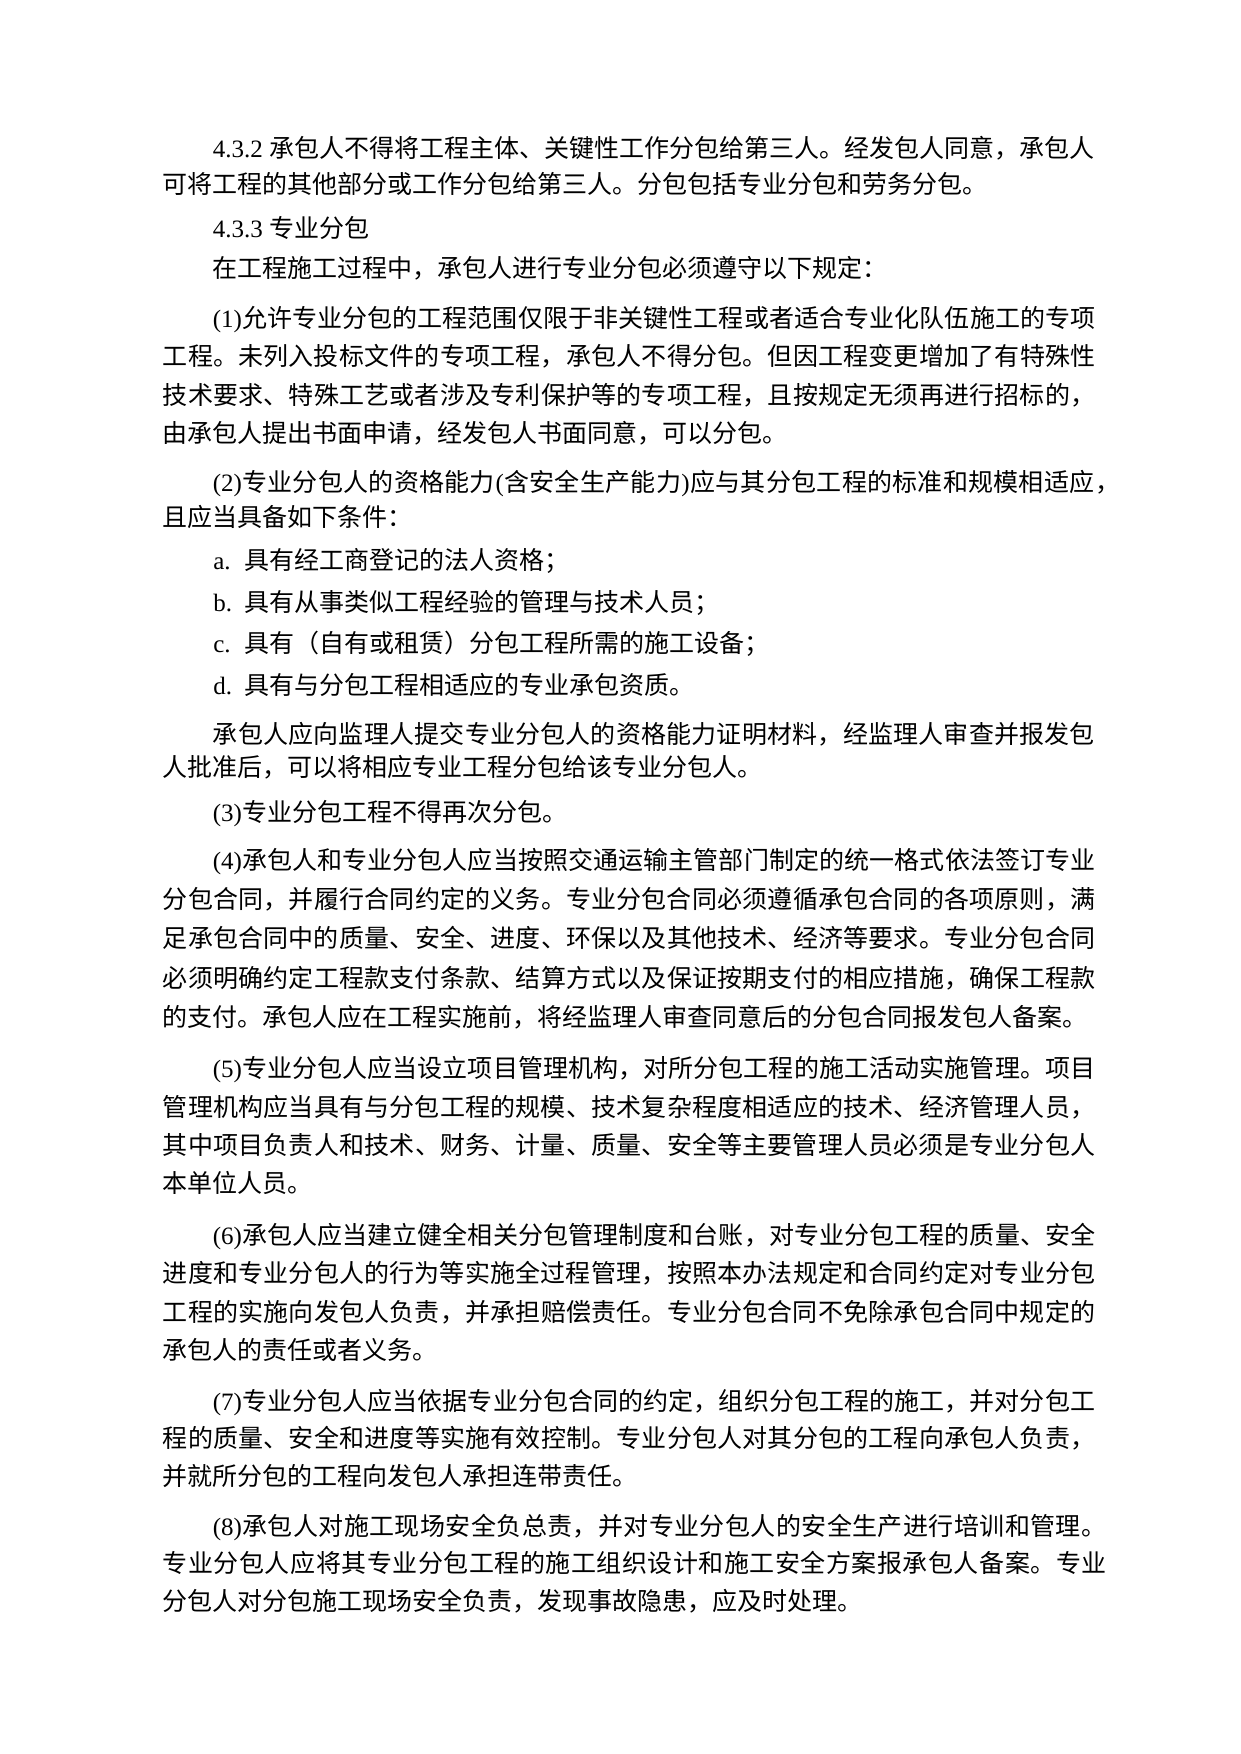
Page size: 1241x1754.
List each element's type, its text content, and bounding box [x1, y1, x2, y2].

list 具有经工商登记的法人资格； [213, 545, 1110, 576]
list 具有从事类似工程经验的管理与技术人员； [213, 587, 1110, 617]
text (2)专业分包人的资格能力(含安全生产能力)应与其分包工程的标准和规模相适应，且应当具备如下条件： [163, 463, 1095, 533]
text 4.3.2 承包人不得将工程主体、关键性工作分包给第三人。经发包人同意，承包人可将工程的其他部分或工作分包给第三人。分包包括专业分包和劳务分包。 [163, 130, 1095, 200]
text (1)允许专业分包的工程范围仅限于非关键性工程或者适合专业化队伍施工的专项工程。未列入投标文件的专项工程，承包人不得分包。但因工程变更增加了有特殊性技术要求、特殊工艺或者涉及专利保护等的专项工程，且按规定无须再进行招标的，由承包人提出书面申请，经发包人书面同意，可以分包。 [163, 297, 1095, 450]
text (8)承包人对施工现场安全负总责，并对专业分包人的安全生产进行培训和管理。专业分包人应将其专业分包工程的施工组织设计和施工安全方案报承包人备案。专业分包人对分包施工现场安全负责，发现事故隐患，应及时处理。 [163, 1506, 1108, 1618]
list 具有与分包工程相适应的专业承包资质。 [213, 670, 1110, 700]
text 承包人应向监理人提交专业分包人的资格能力证明材料，经监理人审查并报发包人批准后，可以将相应专业工程分包给该专业分包人。 [163, 717, 1095, 783]
text (7)专业分包人应当依据专业分包合同的约定，组织分包工程的施工，并对分包工程的质量、安全和进度等实施有效控制。专业分包人对其分包的工程向承包人负责，并就所分包的工程向发包人承担连带责任。 [163, 1381, 1095, 1492]
text (6)承包人应当建立健全相关分包管理制度和台账，对专业分包工程的质量、安全、进度和专业分包人的行为等实施全过程管理，按照本办法规定和合同约定对专业分包工程的实施向发包人负责，并承担赔偿责任。专业分包合同不免除承包合同中规定的承包人的责任或者义务。 [163, 1214, 1095, 1367]
text 4.3.3 专业分包 [213, 213, 1110, 244]
text (3)专业分包工程不得再次分包。 [213, 797, 1110, 827]
text (4)承包人和专业分包人应当按照交通运输主管部门制定的统一格式依法签订专业分包合同，并履行合同约定的义务。专业分包合同必须遵循承包合同的各项原则，满足承包合同中的质量、安全、进度、环保以及其他技术、经济等要求。专业分包合同必须明确约定工程款支付条款、结算方式以及保证按期支付的相应措施，确保工程款的支付。承包人应在工程实施前，将经监理人审查同意后的分包合同报发包人备案。 [163, 838, 1095, 1034]
list 具有（自有或租赁）分包工程所需的施工设备； [213, 628, 1110, 659]
text (5)专业分包人应当设立项目管理机构，对所分包工程的施工活动实施管理。项目管理机构应当具有与分包工程的规模、技术复杂程度相适应的技术、经济管理人员，其中项目负责人和技术、财务、计量、质量、安全等主要管理人员必须是专业分包人本单位人员。 [163, 1047, 1095, 1200]
text 在工程施工过程中，承包人进行专业分包必须遵守以下规定： [213, 255, 1110, 283]
